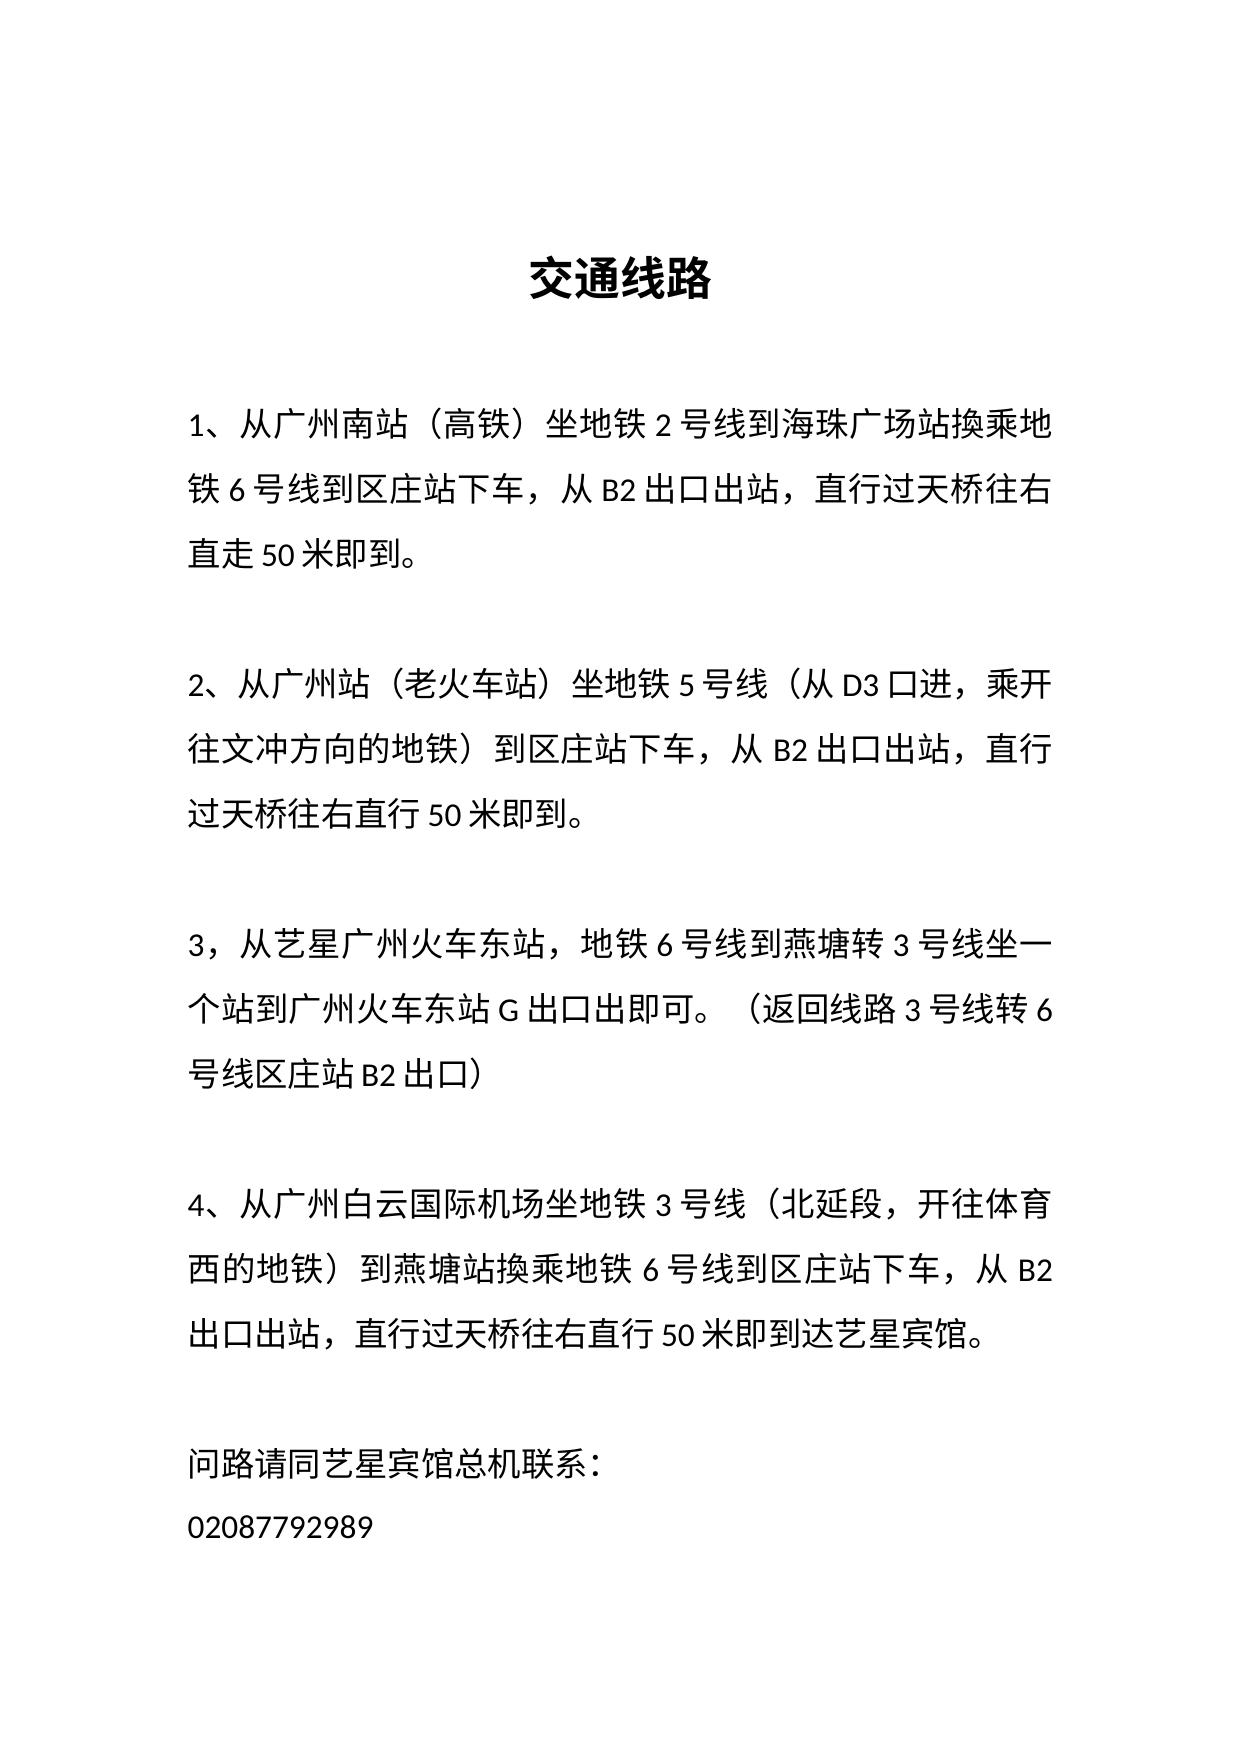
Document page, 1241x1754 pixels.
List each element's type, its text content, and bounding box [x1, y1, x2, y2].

text 4、从广州白云国际机场坐地铁3号线（北延段，开往体育西的地铁）到燕塘站換乘地铁6号线到区庄站下车，从B2出口出站，直行过天桥往右直行50米即到达艺星宾馆。 [187, 1169, 1053, 1364]
text 交通线路 [187, 227, 1053, 324]
text 02087792989 [187, 1494, 1053, 1559]
text 2、从广州站（老火车站）坐地铁5号线（从D3口进，乘开往文冲方向的地铁）到区庄站下车，从B2出口出站，直行过天桥往右直行50米即到。 [187, 649, 1053, 844]
text 问路请同艺星宾馆总机联系： [187, 1429, 1053, 1494]
text 1、从广州南站（高铁）坐地铁2号线到海珠广场站換乘地铁6号线到区庄站下车，从B2出口出站，直行过天桥往右直走50米即到。 [187, 389, 1053, 584]
text 3，从艺星广州火车东站，地铁6号线到燕塘转3号线坐一个站到广州火车东站G出口出即可。（返回线路3号线转6号线区庄站B2出口） [187, 909, 1053, 1104]
